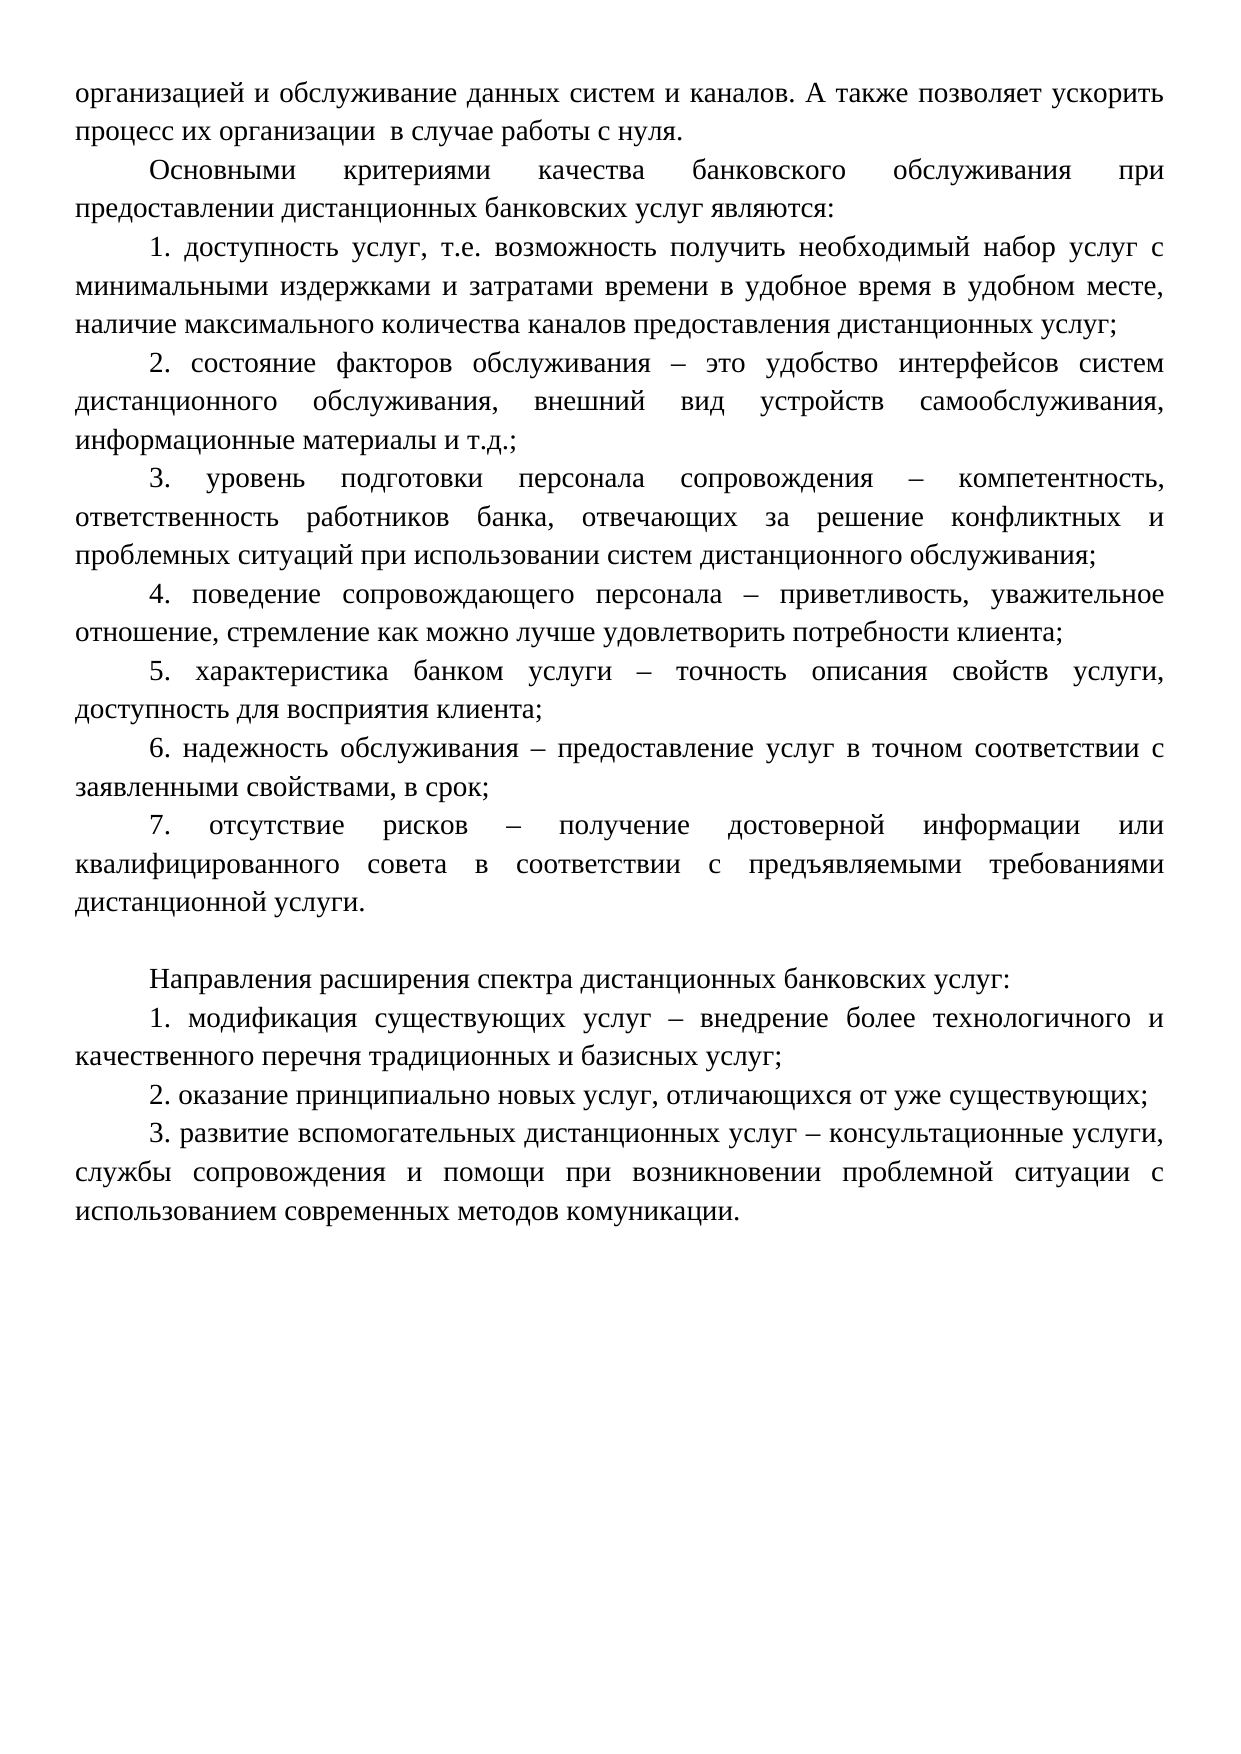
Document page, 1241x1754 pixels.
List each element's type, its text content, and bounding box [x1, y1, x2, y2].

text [75, 75, 1165, 147]
text 2. оказание принципиально новых услуг, отличающихся от уже существующих; [75, 1077, 1165, 1111]
text 5. характеристика банком услуги – точность описания свойств услуги, доступность для восприятия клиента; [75, 653, 1165, 725]
text 7. отсутствие рисков – получение достоверной информации или квалифицированного совета в соответствии с предъявляемыми требованиями дистанционной услуги. [75, 807, 1165, 918]
text 3. развитие вспомогательных дистанционных услуг – консультационные услуги, службы сопровождения и помощи при возникновении проблемной ситуации с использованием современных методов комуникации. [75, 1116, 1165, 1226]
text Основными критериями качества банковского обслуживания при предоставлении дистанционных банковских услуг являются: [75, 152, 1165, 224]
text 2. состояние факторов обслуживания – это удобство интерфейсов систем дистанционного обслуживания, внешний вид устройств самообслуживания, информационные материалы и т.д.; [75, 345, 1165, 455]
text 3. уровень подготовки персонала сопровождения – компетентность, ответственность работников банка, отвечающих за решение конфликтных и проблемных ситуаций при использовании систем дистанционного обслуживания; [75, 460, 1165, 571]
text 1. доступность услуг, т.е. возможность получить необходимый набор услуг с минимальными издержками и затратами времени в удобное время в удобном месте, наличие максимального количества каналов предоставления дистанционных услуг; [75, 229, 1165, 340]
text Направления расширения спектра дистанционных банковских услуг: [75, 961, 1165, 995]
text 4. поведение сопровождающего персонала – приветливость, уважительное отношение, стремление как можно лучше удовлетворить потребности клиента; [75, 576, 1165, 648]
text 6. надежность обслуживания – предоставление услуг в точном соответствии с заявленными свойствами, в срок; [75, 730, 1165, 802]
text 1. модификация существующих услуг – внедрение более технологичного и качественного перечня традиционных и базисных услуг; [75, 1000, 1165, 1072]
